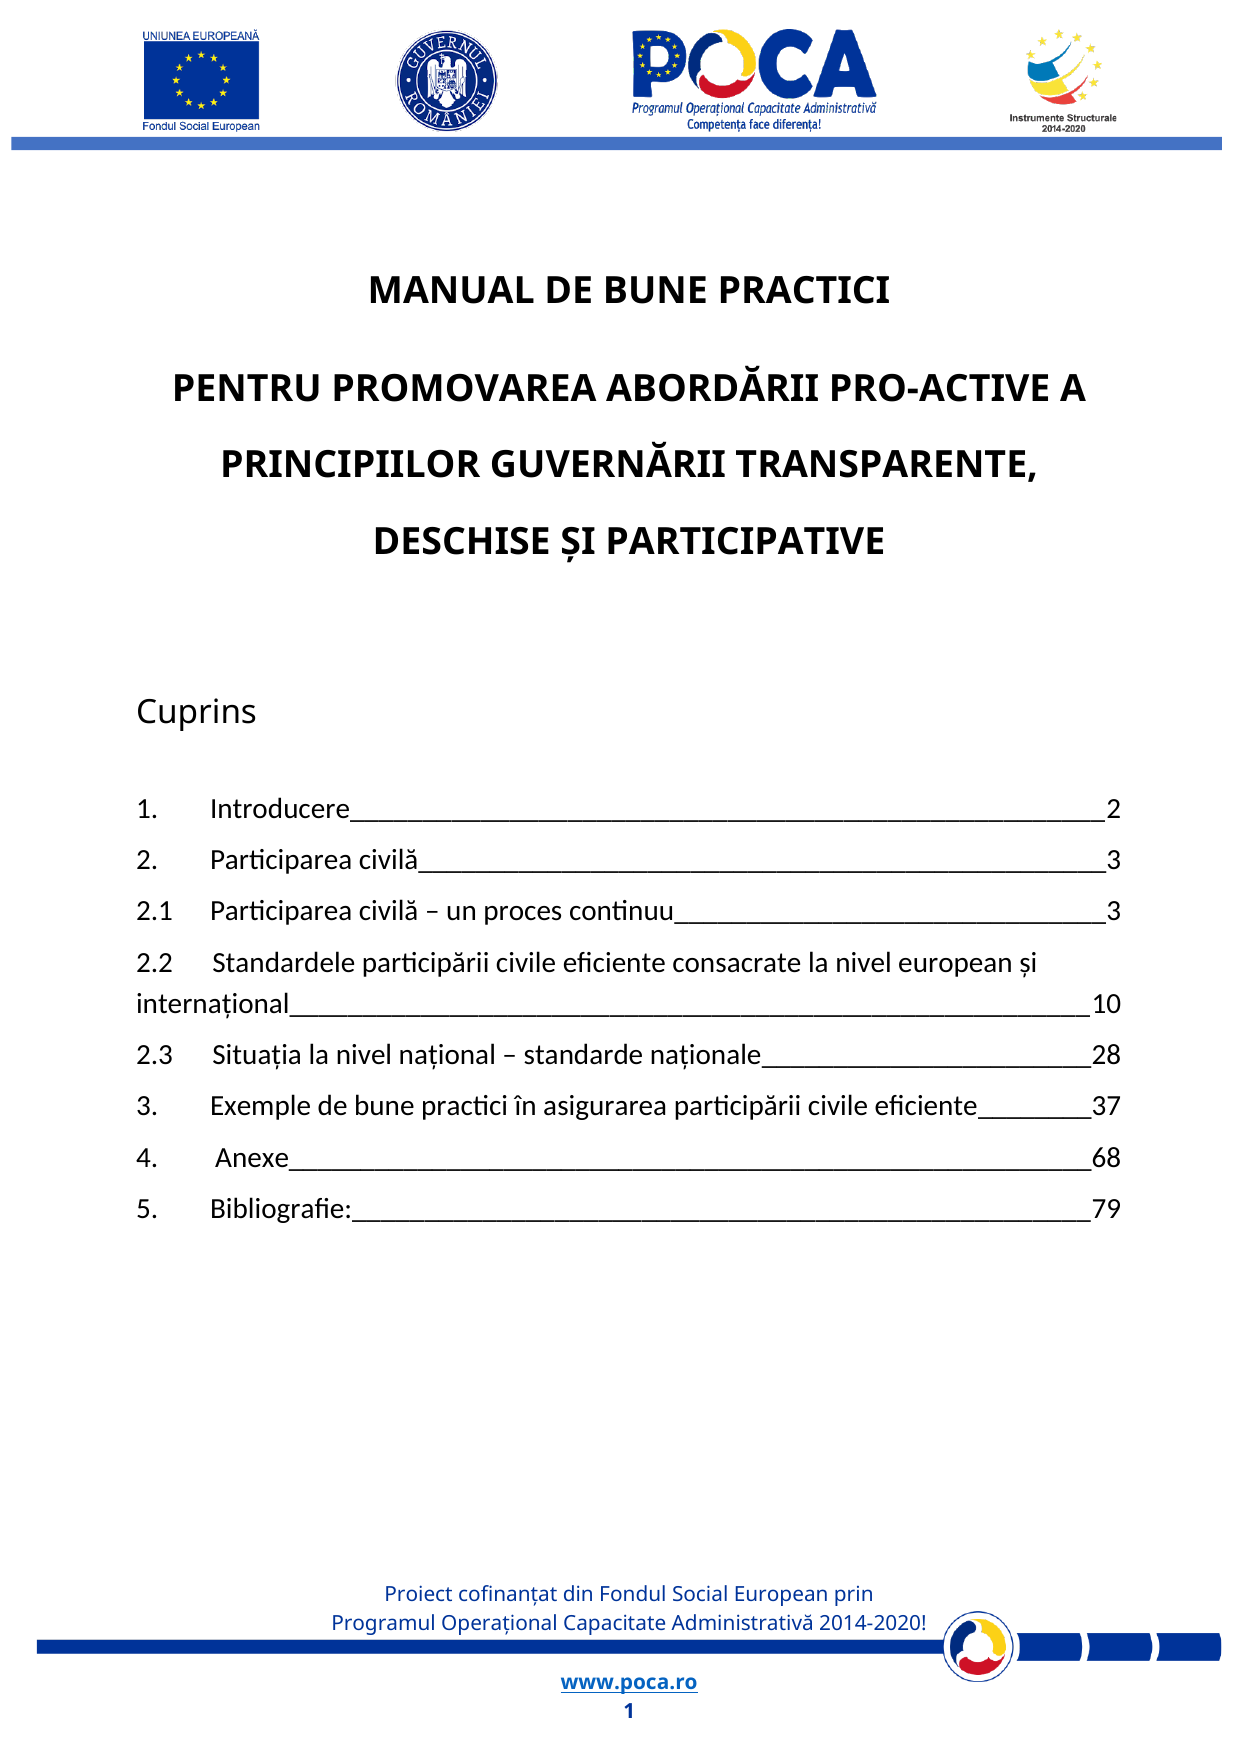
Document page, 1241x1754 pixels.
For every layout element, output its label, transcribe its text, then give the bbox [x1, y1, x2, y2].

picture [36, 1611, 1222, 1682]
text MANUAL DE BUNE PRACTICI [136, 264, 1122, 315]
picture [141, 29, 1117, 132]
text PENTRU PROMOVAREA ABORDĂRII PRO-ACTIVE A PRINCIPIILOR GUVERNĂRII TRANSPARENTE, DESCHISE ȘI PARTICIPATIVE [136, 361, 1122, 565]
